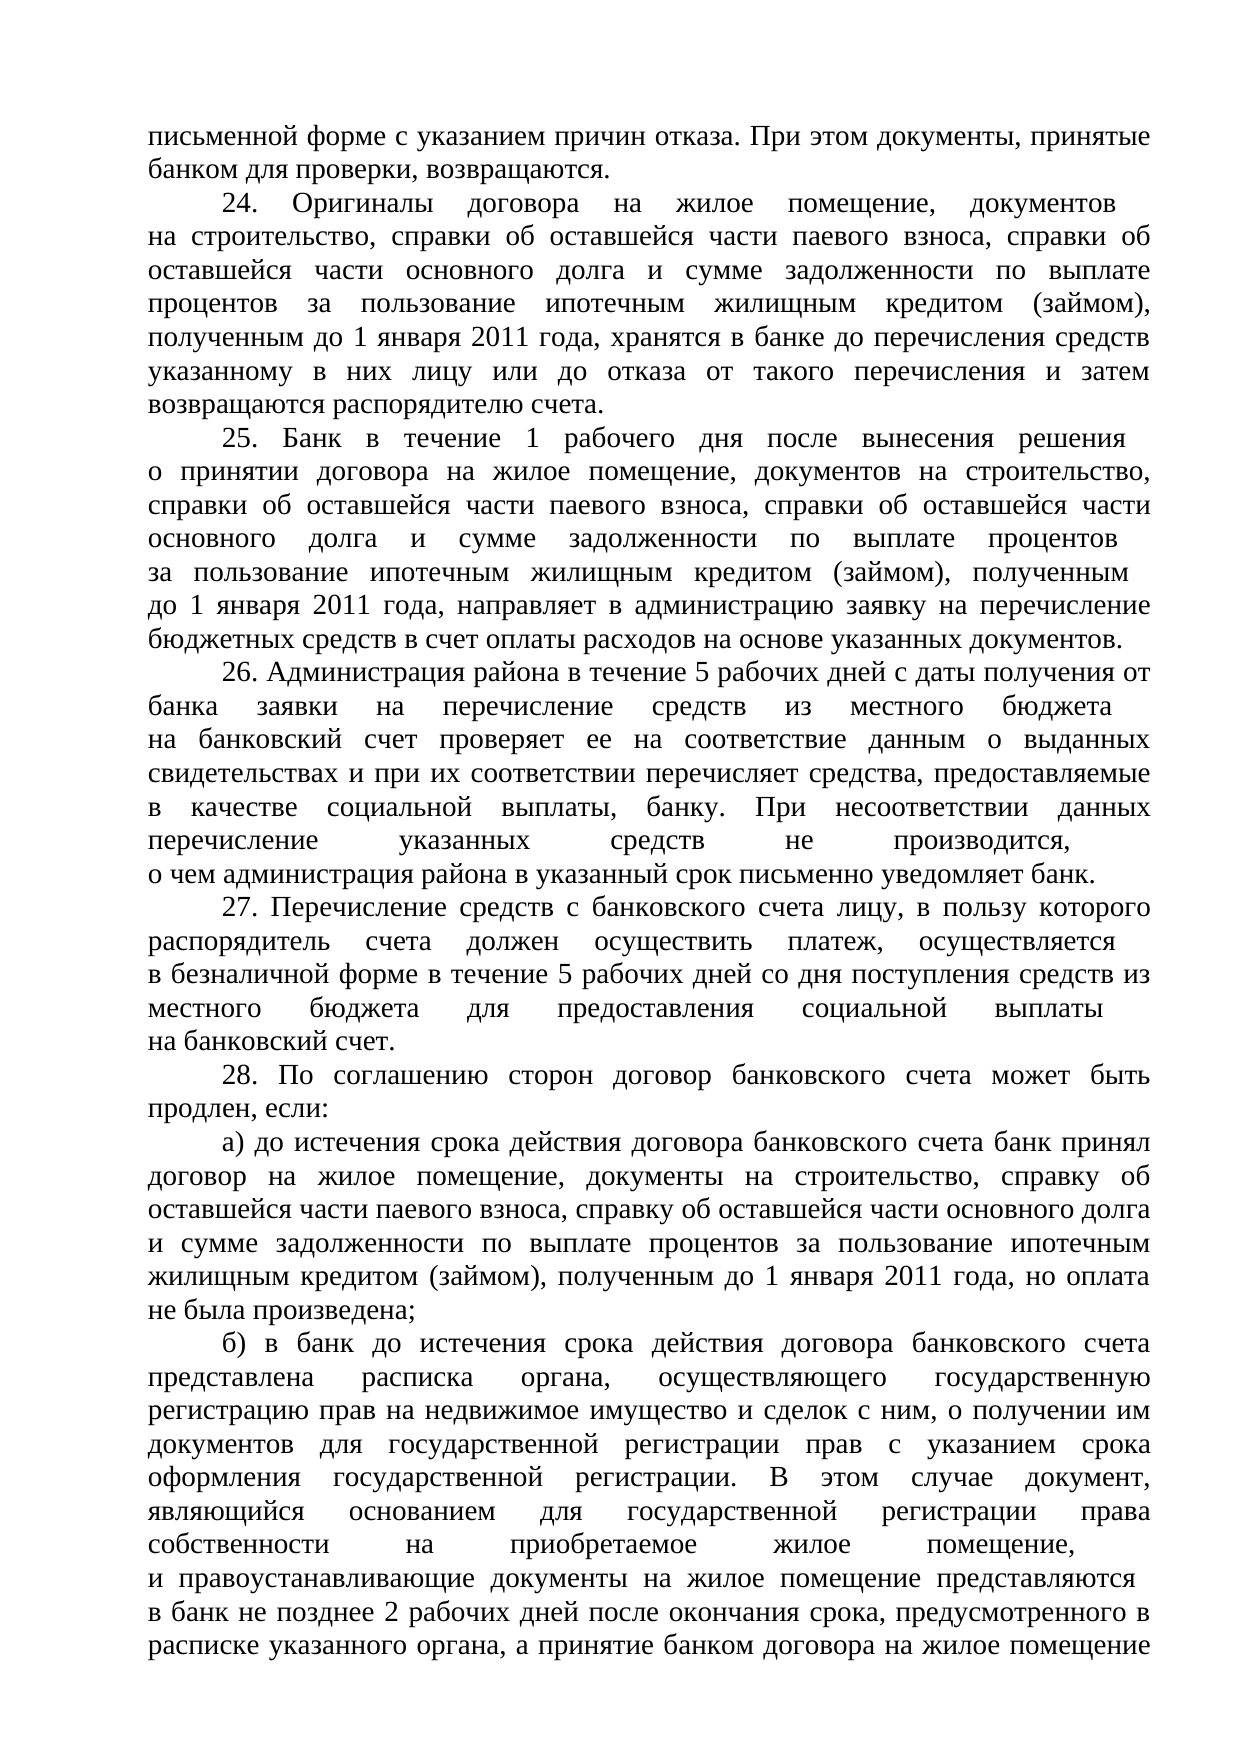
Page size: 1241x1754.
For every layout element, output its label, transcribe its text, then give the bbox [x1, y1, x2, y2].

text 26. Администрация района в течение 5 рабочих дней с даты получения от банка заявки на перечисление средств из местного бюджета на банковский счет проверяет ее на соответствие данным о выданных свидетельствах и при их соответствии перечисляет средства, предоставляемые в качестве социальной выплаты, банку. При несоответствии данных перечисление указанных средств не производится, о чем администрация района в указанный срок письменно уведомляет банк. [148, 654, 1152, 889]
text 25. Банк в течение 1 рабочего дня после вынесения решения о принятии договора на жилое помещение, документов на строительство, справки об оставшейся части паевого взноса, справки об оставшейся части основного долга и сумме задолженности по выплате процентов за пользование ипотечным жилищным кредитом (займом), полученным до 1 января 2011 года, направляет в администрацию заявку на перечисление бюджетных средств в счет оплаты расходов на основе указанных документов. [148, 420, 1152, 654]
text 27. Перечисление средств с банковского счета лицу, в пользу которого распорядитель счета должен осуществить платеж, осуществляется в безналичной форме в течение 5 рабочих дней со дня поступления средств из местного бюджета для предоставления социальной выплаты на банковский счет. [148, 889, 1152, 1057]
text а) до истечения срока действия договора банковского счета банк принял договор на жилое помещение, документы на строительство, справку об оставшейся части паевого взноса, справку об оставшейся части основного долга и сумме задолженности по выплате процентов за пользование ипотечным жилищным кредитом (займом), полученным до 1 января 2011 года, но оплата не была произведена; [148, 1124, 1152, 1325]
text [148, 118, 1152, 185]
text 28. По соглашению сторон договор банковского счета может быть продлен, если: [148, 1057, 1152, 1124]
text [148, 1325, 1152, 1661]
text 24. Оригиналы договора на жилое помещение, документов на строительство, справки об оставшейся части паевого взноса, справки об оставшейся части основного долга и сумме задолженности по выплате процентов за пользование ипотечным жилищным кредитом (займом), полученным до 1 января 2011 года, хранятся в банке до перечисления средств указанному в них лицу или до отказа от такого перечисления и затем возвращаются распорядителю счета. [148, 185, 1152, 420]
